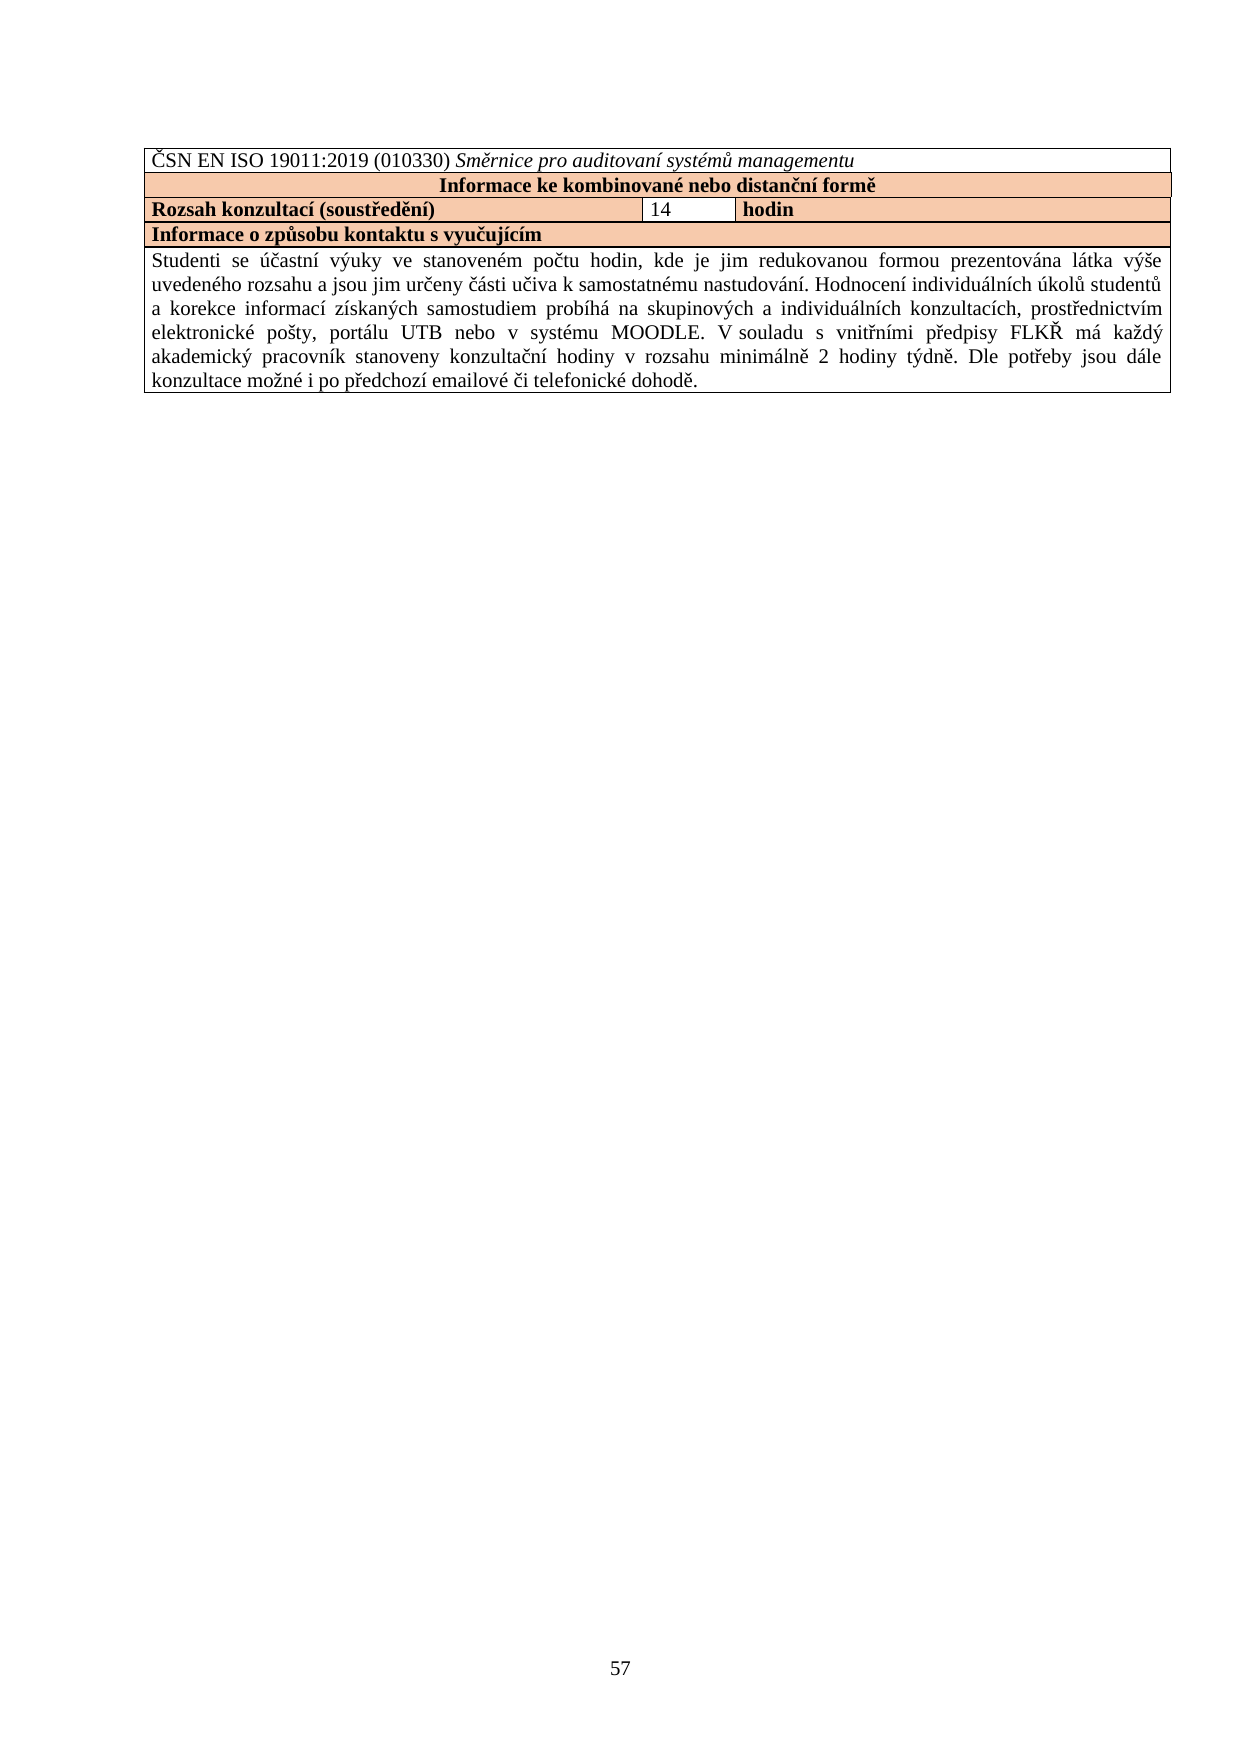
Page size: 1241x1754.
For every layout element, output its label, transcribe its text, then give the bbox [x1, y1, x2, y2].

table_cell Studenti se účastní výuky ve stanoveném počtu hodin, kde je jim redukovanou formou prezentována látka výše uvedeného rozsahu a jsou jim určeny části učiva k samostatnému nastudování. Hodnocení individuálních úkolů studentů a korekce informací získaných samostudiem probíhá na skupinových a individuálních konzultacích, prostřednictvím elektronické pošty, portálu UTB nebo v systému MOODLE. V souladu s vnitřními předpisy FLKŘ má každý akademický pracovník stanoveny konzultační hodiny v rozsahu minimálně 2 hodiny týdně. Dle potřeby jsou dále konzultace možné i po předchozí emailové či telefonické dohodě. [145, 248, 1170, 392]
table_cell Informace o způsobu kontaktu s vyučujícím [145, 223, 1170, 246]
table_cell Rozsah konzultací (soustředění) [145, 198, 642, 221]
table_cell 14 [643, 198, 735, 221]
table_cell hodin [736, 198, 1170, 221]
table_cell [145, 149, 1170, 172]
table_cell Informace ke kombinované nebo distanční formě [145, 173, 1171, 197]
